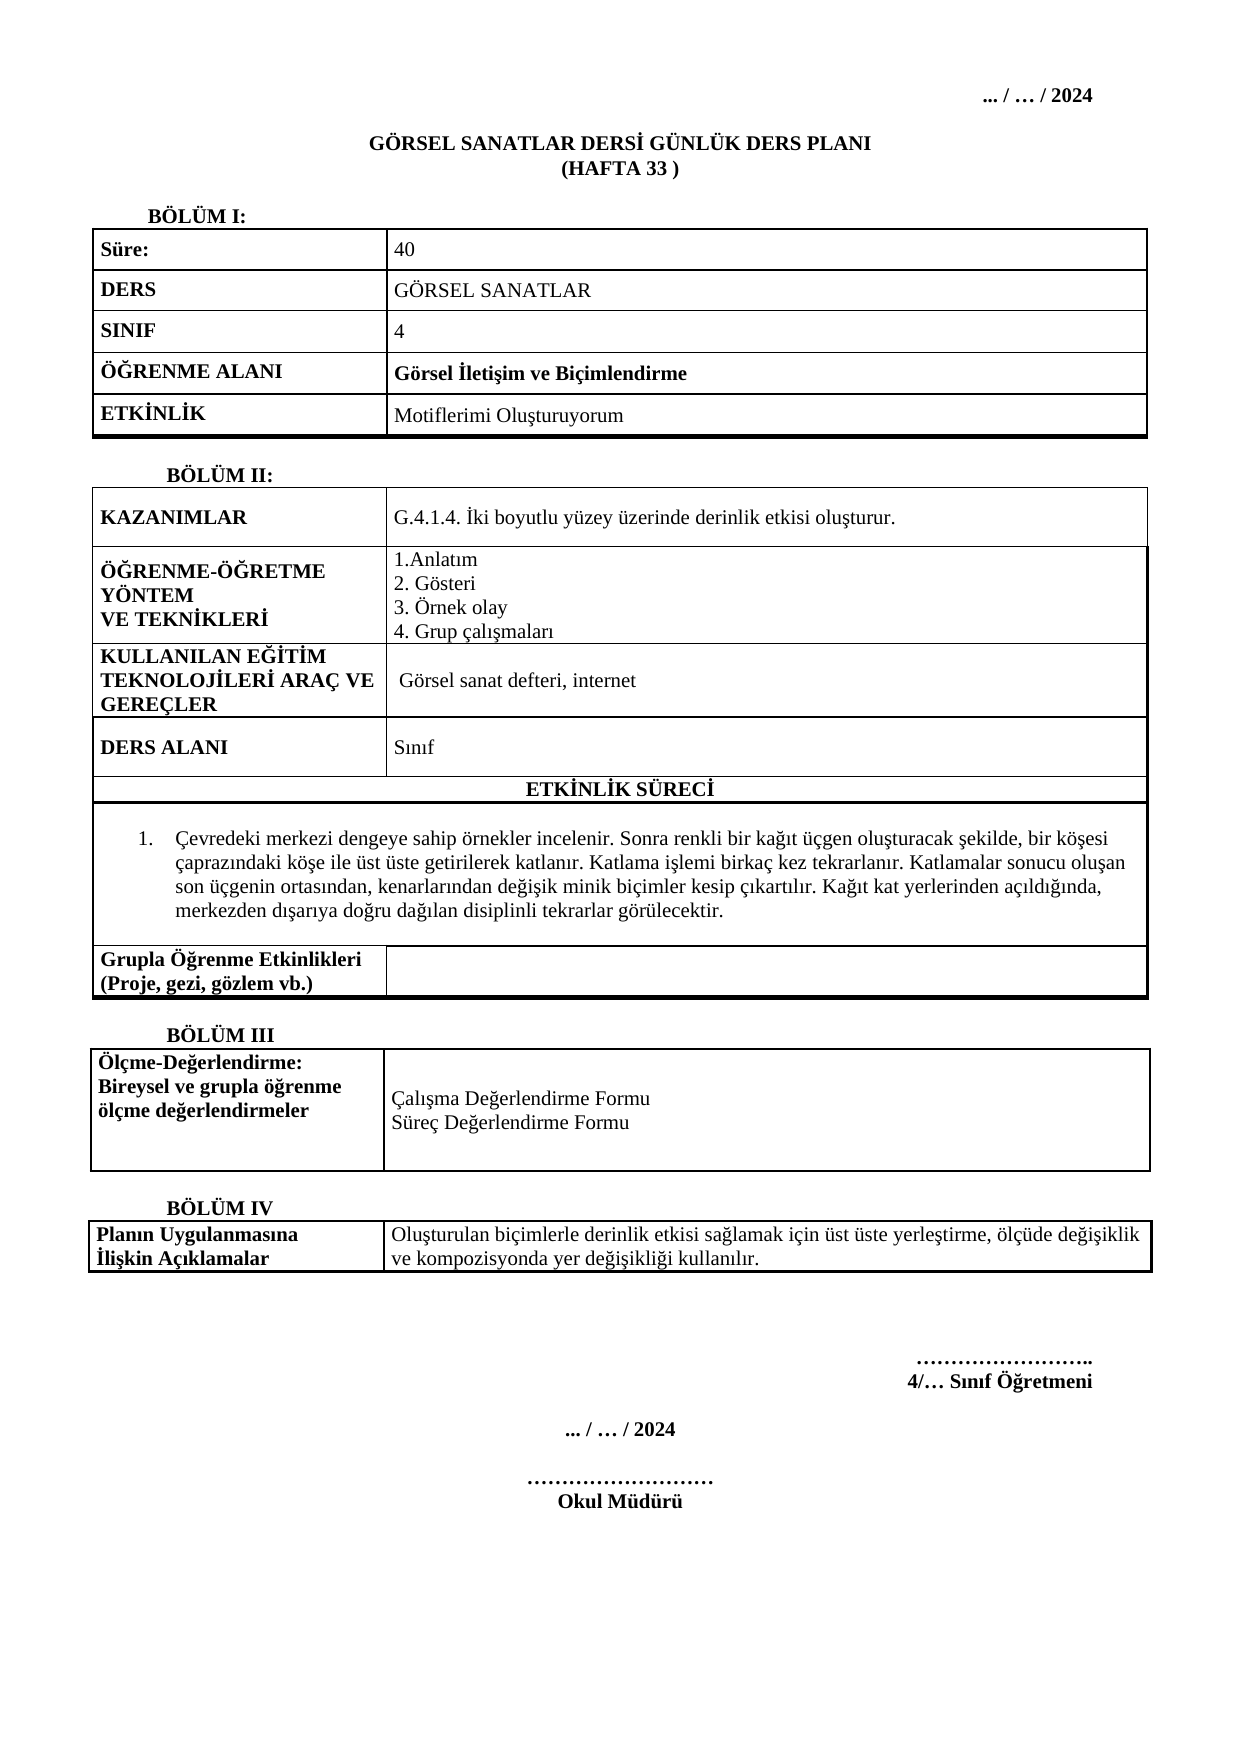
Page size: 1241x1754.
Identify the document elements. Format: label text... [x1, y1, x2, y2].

text …………………….. [148, 1344, 1093, 1369]
table_cell ÖĞRENME-ÖĞRETME YÖNTEM VE TEKNİKLERİ [93, 547, 386, 643]
table_header G.4.1.4. İki boyutlu yüzey üzerinde derinlik etkisi oluşturur. [387, 488, 1147, 546]
table_cell Görsel İletişim ve Biçimlendirme [388, 353, 1146, 393]
table_cell GÖRSEL SANATLAR [388, 271, 1146, 310]
text ……………………… [148, 1465, 1093, 1489]
table_cell 1.Anlatım 2. Gösteri 3. Örnek olay 4. Grup çalışmaları [387, 547, 1146, 643]
table_cell DERS ALANI [94, 718, 386, 776]
table_cell SINIF [94, 311, 386, 352]
table_cell Grupla Öğrenme Etkinlikleri (Proje, gezi, gözlem vb.) [94, 946, 386, 995]
text 4/… Sınıf Öğretmeni [148, 1369, 1093, 1393]
text BÖLÜM I: [148, 203, 1093, 228]
text (HAFTA 33 ) [148, 155, 1093, 179]
text ... / … / 2024 [148, 83, 1093, 107]
table_header Oluşturulan biçimlerle derinlik etkisi sağlamak için üst üste yerleştirme, ölçüde değişiklik ve kompozisyonda yer değişikliği kullanılır. [385, 1222, 1150, 1270]
table_header Çalışma Değerlendirme Formu Süreç Değerlendirme Formu [385, 1050, 1149, 1170]
table_cell DERS [94, 271, 386, 310]
table_cell Sınıf [387, 718, 1146, 776]
table_cell [387, 947, 1146, 995]
subtitle BÖLÜM IV [148, 1196, 1093, 1220]
subtitle BÖLÜM III [148, 1023, 1093, 1047]
table_cell Çevredeki merkezi dengeye sahip örnekler incelenir. Sonra renkli bir kağıt üçgen oluşturacak şekilde, bir köşesi çaprazındaki köşe ile üst üste getirilerek katlanır. Katlama işlemi birkaç kez tekrarlanır. Katlamalar sonucu oluşan son üçgenin ortasından, kenarlarından değişik minik biçimler kesip çıkartılır. Kağıt kat yerlerinden açıldığında, merkezden dışarıya doğru dağılan disiplinli tekrarlar görülecektir. [94, 804, 1146, 944]
table_header Süre: [94, 230, 386, 269]
text Okul Müdürü [148, 1489, 1093, 1513]
table_cell 4 [388, 311, 1146, 352]
table_header KAZANIMLAR [93, 488, 386, 546]
text BÖLÜM II: [148, 463, 1093, 487]
text ... / … / 2024 [148, 1417, 1093, 1441]
table_cell ETKİNLİK SÜRECİ [94, 777, 1146, 801]
table_cell ETKİNLİK [94, 395, 386, 434]
text GÖRSEL SANATLAR DERSİ GÜNLÜK DERS PLANI [148, 131, 1093, 155]
table_header Ölçme-Değerlendirme: Bireysel ve grupla öğrenme ölçme değerlendirmeler [92, 1050, 383, 1170]
table_cell KULLANILAN EĞİTİM TEKNOLOJİLERİ ARAÇ VE GEREÇLER [93, 644, 386, 716]
table_cell Görsel sanat defteri, internet [387, 644, 1146, 716]
table_header Planın Uygulanmasına İlişkin Açıklamalar [90, 1222, 383, 1270]
table_cell ÖĞRENME ALANI [94, 353, 386, 393]
table_header 40 [388, 230, 1146, 269]
table_cell Motiflerimi Oluşturuyorum [388, 395, 1146, 434]
